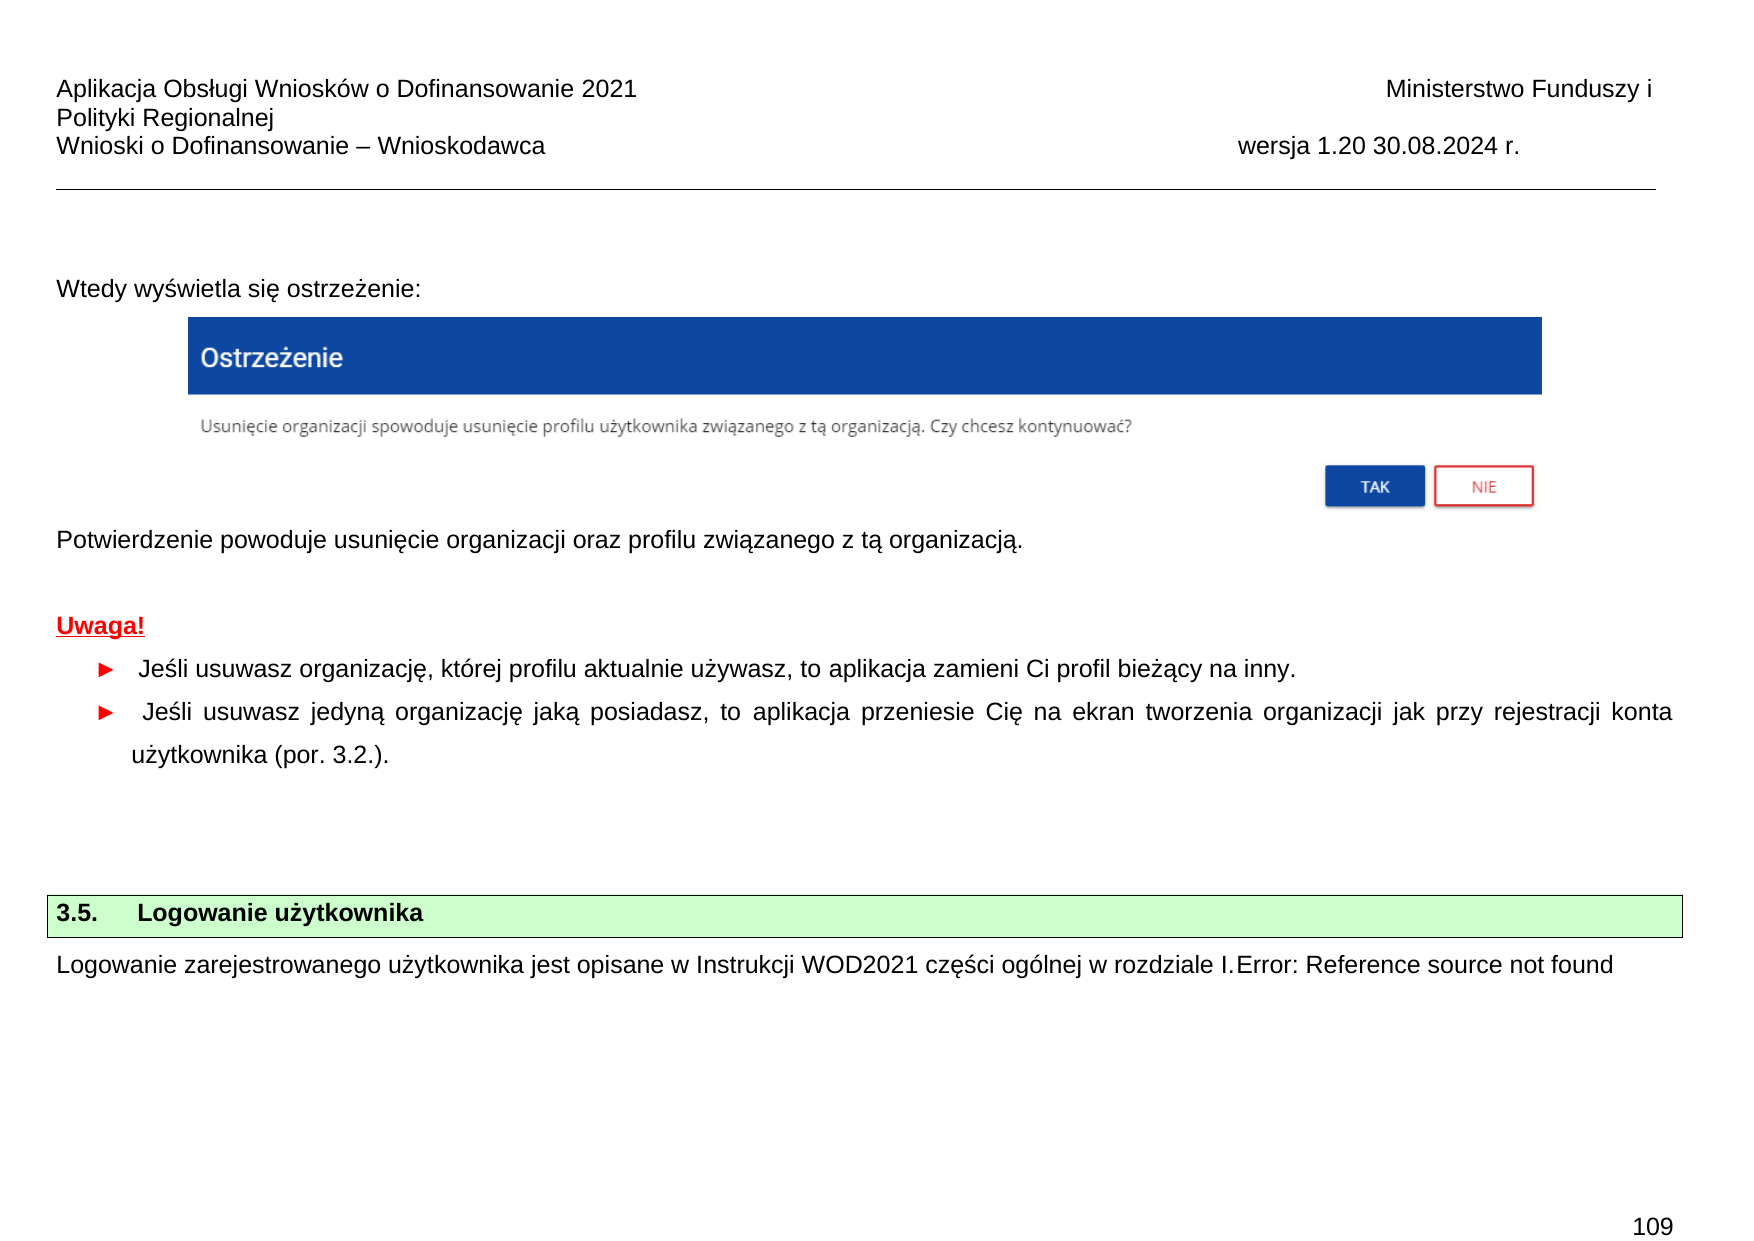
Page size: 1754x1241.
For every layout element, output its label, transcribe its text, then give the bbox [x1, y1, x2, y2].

text Wtedy wyświetla się ostrzeżenie: [56, 274, 1674, 303]
list Jeśli usuwasz organizację, której profilu aktualnie używasz, to aplikacja zamieni Ci profil bieżący na inny. [94, 654, 1674, 683]
text Uwaga! [56, 611, 1674, 639]
subtitle Logowanie użytkownika [48, 896, 1682, 937]
text Potwierdzenie powoduje usunięcie organizacji oraz profilu związanego z tą organizacją. [56, 524, 1674, 553]
picture [188, 317, 1542, 511]
list Jeśli usuwasz jedyną organizację jaką posiadasz, to aplikacja przeniesie Cię na ekran tworzenia organizacji jak przy rejestracji konta użytkownika (por. 3.2.). [94, 697, 1674, 769]
